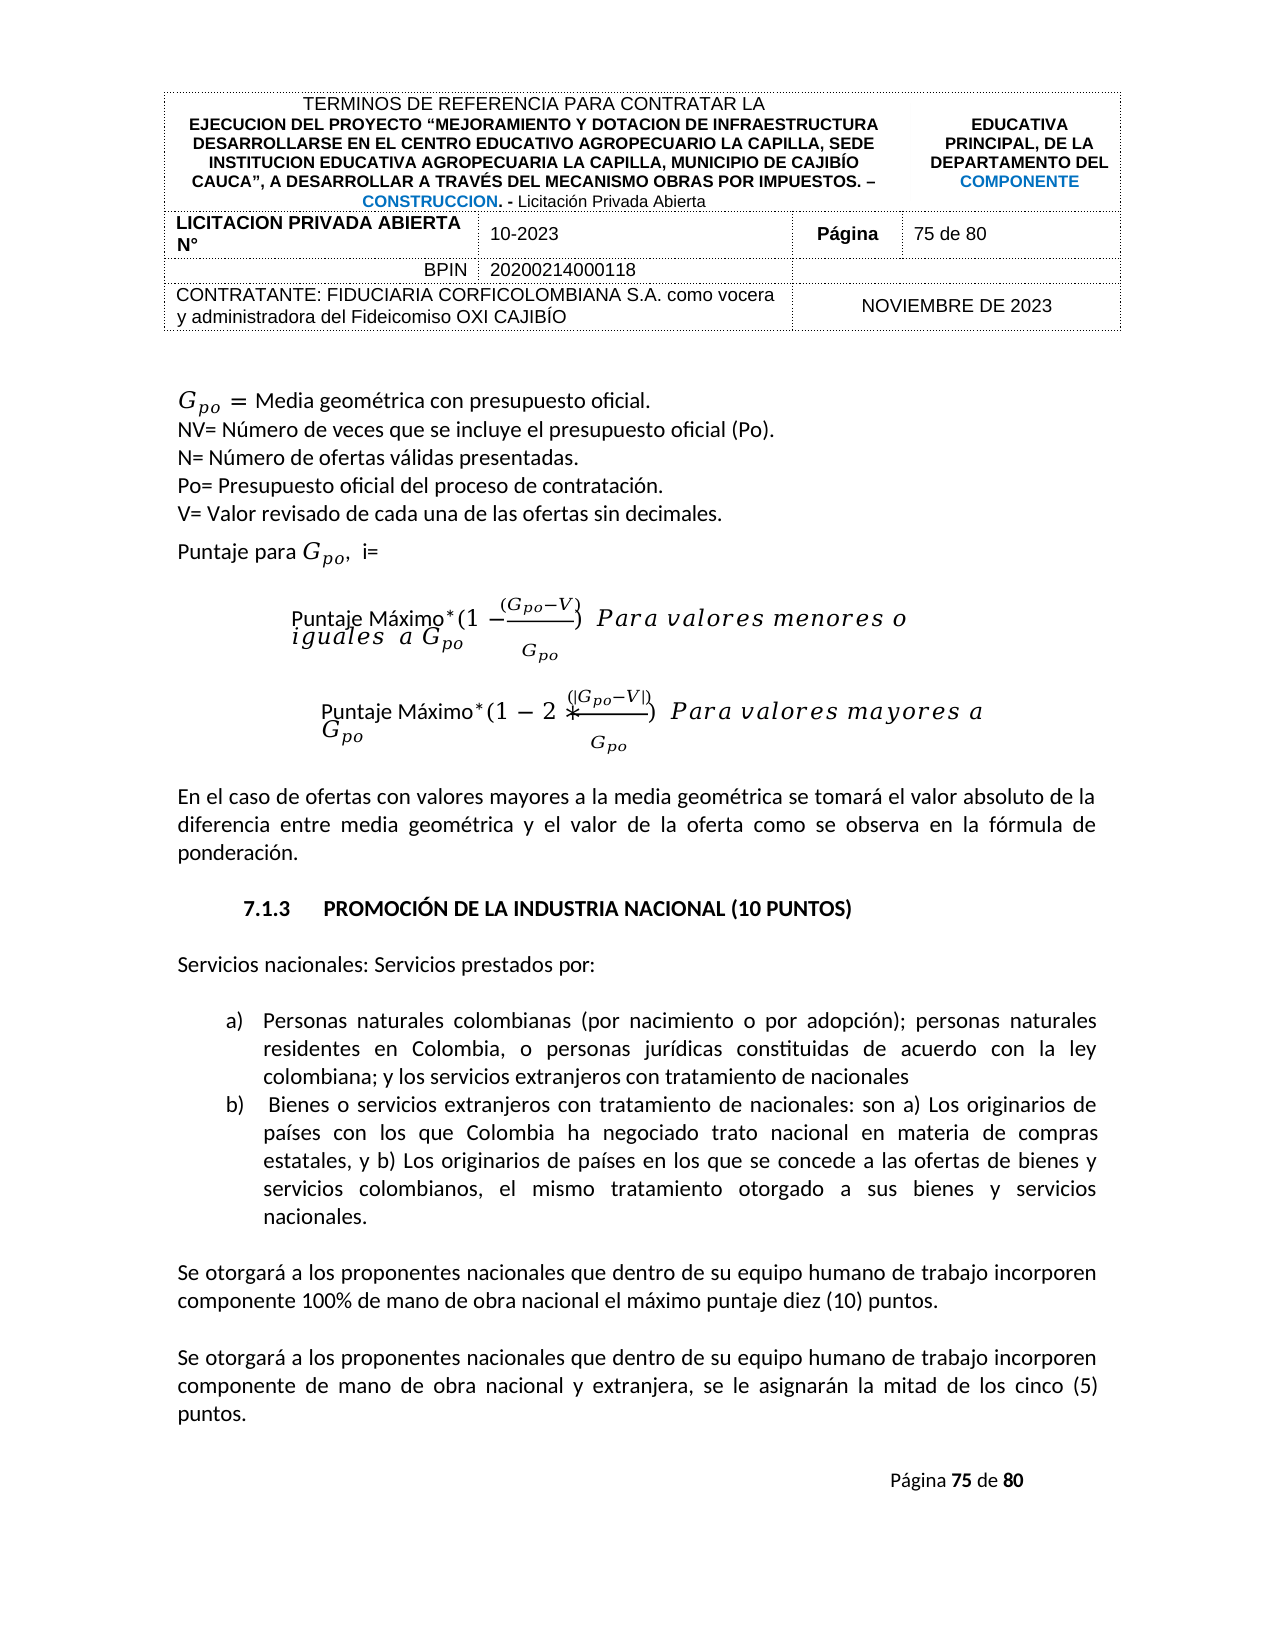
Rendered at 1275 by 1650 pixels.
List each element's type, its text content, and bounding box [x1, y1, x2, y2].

text En el caso de ofertas con valores mayores a la media geométrica se tomará el valor absoluto de la diferencia entre media geométrica y el valor de la oferta como se observa en la fórmula de ponderación. [177, 782, 1098, 866]
text Po= Presupuesto oficial del proceso de contratación. [177, 471, 1121, 499]
table_cell (|𝐺𝑝𝑜−𝑉|) Puntaje Máximo*(1 − 2 ∗ ) 𝑃𝑎𝑟𝑎 𝑣𝑎𝑙𝑜𝑟𝑒𝑠 𝑚𝑎𝑦𝑜𝑟𝑒𝑠 𝑎 𝐺𝑝𝑜 𝐺𝑝𝑜 [286, 669, 989, 754]
text Puntaje para 𝐺𝑝𝑜, i= [177, 537, 1121, 568]
text NV= Número de veces que se incluye el presupuesto oficial (Po). N= Número de ofertas válidas presentadas. [177, 415, 783, 471]
text Servicios nacionales: Servicios prestados por: [177, 950, 1121, 978]
subtitle PROMOCIÓN DE LA INDUSTRIA NACIONAL (10 PUNTOS) [243, 894, 1121, 922]
list Bienes o servicios extranjeros con tratamiento de nacionales: son a) Los originarios de países con los que Colombia ha negociado trato nacional en materia de compras estatales, y b) Los originarios de países en los que se concede a las ofertas de bienes y servicios colombianos, el mismo tratamiento otorgado a sus bienes y servicios nacionales. [226, 1090, 1098, 1231]
list Personas naturales colombianas (por nacimiento o por adopción); personas naturales residentes en Colombia, o personas jurídicas constituidas de acuerdo con la ley colombiana; y los servicios extranjeros con tratamiento de nacionales [226, 1006, 1098, 1090]
text Se otorgará a los proponentes nacionales que dentro de su equipo humano de trabajo incorporen componente de mano de obra nacional y extranjera, se le asignarán la mitad de los cinco (5) puntos. [177, 1343, 1098, 1427]
table_header (𝐺𝑝𝑜−𝑉) Puntaje Máximo*(1 − ) 𝑃𝑎𝑟𝑎 𝑣𝑎𝑙𝑜𝑟𝑒𝑠 𝑚𝑒𝑛𝑜𝑟𝑒𝑠 𝑜 𝑖𝑔𝑢𝑎𝑙𝑒𝑠 𝑎 𝐺𝑝𝑜 𝐺𝑝𝑜 [286, 600, 989, 669]
text V= Valor revisado de cada una de las ofertas sin decimales. [177, 499, 1121, 527]
text Se otorgará a los proponentes nacionales que dentro de su equipo humano de trabajo incorporen componente 100% de mano de obra nacional el máximo puntaje diez (10) puntos. [177, 1258, 1099, 1314]
text 𝐺𝑝𝑜 = Media geométrica con presupuesto oficial. [177, 385, 1121, 415]
